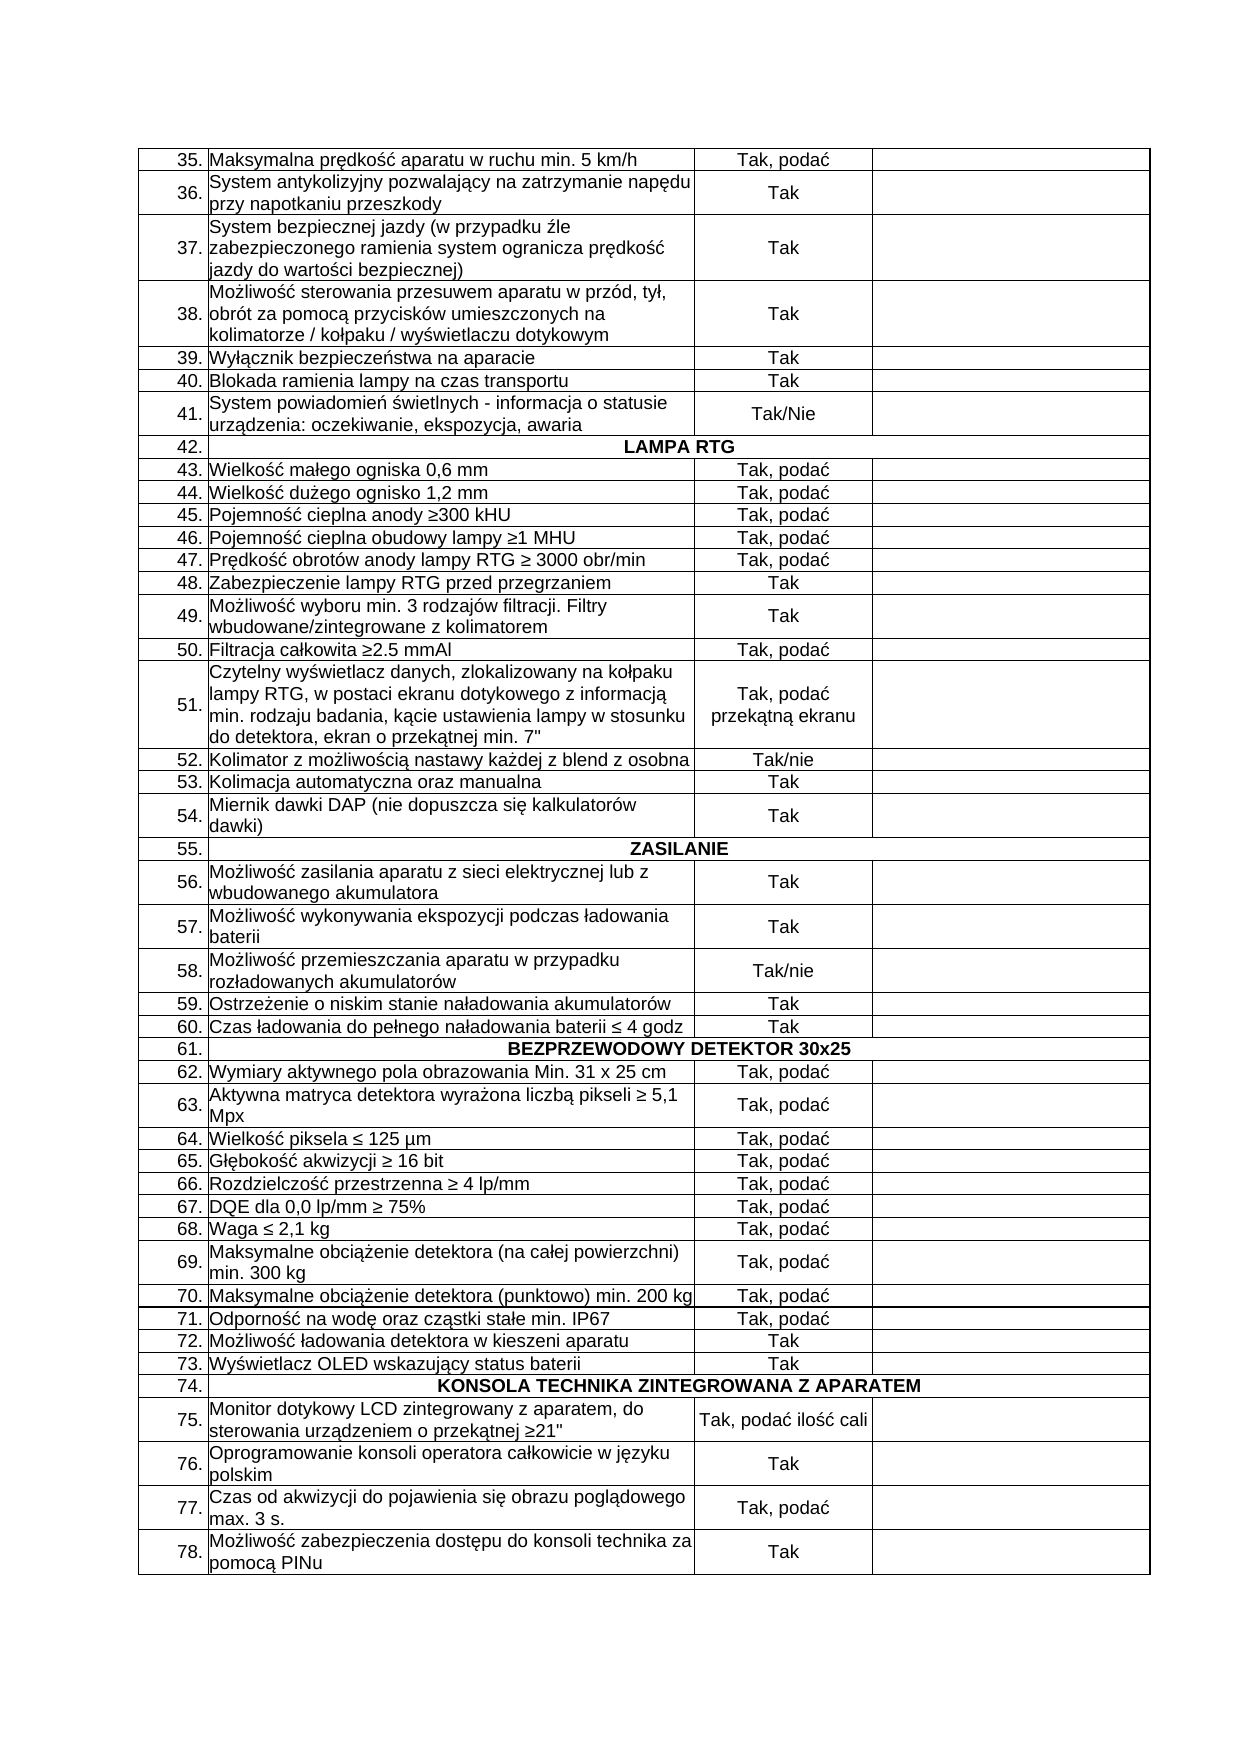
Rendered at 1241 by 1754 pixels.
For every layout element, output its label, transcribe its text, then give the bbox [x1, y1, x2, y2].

table_cell Tak [695, 595, 872, 638]
table_cell Tak, podać [695, 1173, 872, 1194]
table_cell [873, 1285, 1149, 1306]
table_cell [873, 861, 1149, 904]
table_cell [139, 1330, 208, 1352]
table_cell Wielkość piksela ≤ 125 µm [209, 1128, 694, 1149]
table_cell Tak, podać ilość cali [695, 1398, 872, 1441]
table_cell [139, 1061, 208, 1082]
table_cell Maksymalne obciążenie detektora (punktowo) min. 200 kg [209, 1285, 694, 1306]
table_cell Tak, podać [695, 459, 872, 480]
table_cell [139, 504, 208, 526]
table_cell Tak, podać [695, 1308, 872, 1329]
table_cell Tak/Nie [695, 392, 872, 435]
table_cell ZASILANIE [209, 838, 1149, 859]
table_cell [139, 1398, 208, 1441]
table_cell [139, 1486, 208, 1529]
table_cell [873, 1486, 1149, 1529]
table_cell Odporność na wodę oraz cząstki stałe min. IP67 [209, 1308, 694, 1329]
table_cell Tak, podać [695, 1084, 872, 1127]
table_cell [873, 504, 1149, 526]
table_cell DQE dla 0,0 lp/mm ≥ 75% [209, 1195, 694, 1217]
table_cell [139, 1128, 208, 1149]
table_cell [139, 639, 208, 660]
table_cell Głębokość akwizycji ≥ 16 bit [209, 1150, 694, 1172]
table_cell Pojemność cieplna anody ≥300 kHU [209, 504, 694, 526]
table_cell [139, 771, 208, 793]
table_cell [873, 1241, 1149, 1284]
table_cell Wyświetlacz OLED wskazujący status baterii [209, 1353, 694, 1374]
table_cell [139, 171, 208, 214]
table_cell Tak [695, 1530, 872, 1573]
table_cell Tak, podać [695, 1218, 872, 1239]
table_cell Tak [695, 215, 872, 280]
table_cell Oprogramowanie konsoli operatora całkowicie w języku polskim [209, 1442, 694, 1485]
table_cell Tak [695, 347, 872, 368]
table_cell Wielkość małego ogniska 0,6 mm [209, 459, 694, 480]
table_cell Tak [695, 905, 872, 948]
table_cell [873, 1016, 1149, 1037]
table_cell Tak, podać [695, 527, 872, 548]
table_cell Rozdzielczość przestrzenna ≥ 4 lp/mm [209, 1173, 694, 1194]
table_cell Tak [695, 771, 872, 793]
table_cell [139, 595, 208, 638]
table_cell [139, 1375, 208, 1397]
table_cell Tak, podać [695, 1241, 872, 1284]
table_cell [873, 905, 1149, 948]
table_cell Tak, podać [695, 549, 872, 571]
table_cell [873, 794, 1149, 837]
table_cell Tak, podać [695, 1150, 872, 1172]
table_cell [873, 993, 1149, 1014]
table_cell Tak, podać [695, 1195, 872, 1217]
table_cell Zabezpieczenie lampy RTG przed przegrzaniem [209, 572, 694, 593]
table_cell Tak [695, 572, 872, 593]
table_cell [139, 572, 208, 593]
table_cell [873, 1353, 1149, 1374]
table_cell Możliwość przemieszczania aparatu w przypadku rozładowanych akumulatorów [209, 949, 694, 992]
table_cell [873, 1195, 1149, 1217]
table_cell Blokada ramienia lampy na czas transportu [209, 370, 694, 391]
table_cell Wielkość dużego ognisko 1,2 mm [209, 481, 694, 503]
table_cell Tak, podać przekątną ekranu [695, 661, 872, 747]
table_cell [139, 1173, 208, 1194]
table_cell [139, 794, 208, 837]
table_cell [873, 215, 1149, 280]
table_cell [139, 1442, 208, 1485]
table_cell [139, 993, 208, 1014]
table_cell [873, 572, 1149, 593]
table_cell System bezpiecznej jazdy (w przypadku źle zabezpieczonego ramienia system ogranicza prędkość jazdy do wartości bezpiecznej) [209, 215, 694, 280]
table_cell Czas ładowania do pełnego naładowania baterii ≤ 4 godz [209, 1016, 694, 1037]
table_cell [873, 481, 1149, 503]
table_cell Tak [695, 861, 872, 904]
table_cell Tak [695, 370, 872, 391]
table_cell Możliwość zasilania aparatu z sieci elektrycznej lub z wbudowanego akumulatora [209, 861, 694, 904]
table_cell [873, 392, 1149, 435]
table_cell Prędkość obrotów anody lampy RTG ≥ 3000 obr/min [209, 549, 694, 571]
table_cell Tak/nie [695, 749, 872, 770]
table_cell System powiadomień świetlnych - informacja o statusie urządzenia: oczekiwanie, ekspozycja, awaria [209, 392, 694, 435]
table_cell Tak [695, 993, 872, 1014]
table_cell [873, 527, 1149, 548]
table_cell [139, 481, 208, 503]
table_cell [873, 639, 1149, 660]
table_cell Filtracja całkowita ≥2.5 mmAl [209, 639, 694, 660]
table_cell Możliwość zabezpieczenia dostępu do konsoli technika za pomocą PINu [209, 1530, 694, 1573]
table_cell [139, 436, 208, 458]
table_cell Możliwość ładowania detektora w kieszeni aparatu [209, 1330, 694, 1352]
table_cell BEZPRZEWODOWY DETEKTOR 30x25 [209, 1038, 1149, 1060]
table_cell Wymiary aktywnego pola obrazowania Min. 31 x 25 cm [209, 1061, 694, 1082]
table_cell [873, 1442, 1149, 1485]
table_cell [139, 905, 208, 948]
table_cell [873, 1398, 1149, 1441]
table_cell [139, 1084, 208, 1127]
table_cell Monitor dotykowy LCD zintegrowany z aparatem, do sterowania urządzeniem o przekątnej ≥21" [209, 1398, 694, 1441]
table_cell [873, 370, 1149, 391]
table_cell KONSOLA TECHNIKA ZINTEGROWANA Z APARATEM [209, 1375, 1149, 1397]
table_cell [139, 281, 208, 346]
table_cell Tak/nie [695, 949, 872, 992]
table_cell [139, 1241, 208, 1284]
table_cell [139, 838, 208, 859]
table_cell Możliwość sterowania przesuwem aparatu w przód, tył, obrót za pomocą przycisków umieszczonych na kolimatorze / kołpaku / wyświetlaczu dotykowym [209, 281, 694, 346]
table_cell [139, 1038, 208, 1060]
table_cell Tak, podać [695, 504, 872, 526]
table_cell Ostrzeżenie o niskim stanie naładowania akumulatorów [209, 993, 694, 1014]
table_cell Pojemność cieplna obudowy lampy ≥1 MHU [209, 527, 694, 548]
table_cell [873, 1173, 1149, 1194]
table_cell [139, 1016, 208, 1037]
table_cell [873, 1061, 1149, 1082]
table_cell Wyłącznik bezpieczeństwa na aparacie [209, 347, 694, 368]
table_cell [139, 347, 208, 368]
table_cell Aktywna matryca detektora wyrażona liczbą pikseli ≥ 5,1 Mpx [209, 1084, 694, 1127]
table_cell Tak, podać [695, 639, 872, 660]
table_cell [139, 370, 208, 391]
table_cell [139, 1285, 208, 1306]
table_cell [873, 1530, 1149, 1573]
table_cell [139, 549, 208, 571]
table_cell Tak [695, 1442, 872, 1485]
table_cell [873, 1084, 1149, 1127]
table_cell Możliwość wyboru min. 3 rodzajów filtracji. Filtry wbudowane/zintegrowane z kolimatorem [209, 595, 694, 638]
table_cell [873, 347, 1149, 368]
table_cell Tak [695, 281, 872, 346]
table_cell [873, 1128, 1149, 1149]
table_cell Tak [695, 171, 872, 214]
table_cell LAMPA RTG [209, 436, 1149, 458]
table_cell [139, 459, 208, 480]
table_cell Tak [695, 1330, 872, 1352]
table_cell [873, 771, 1149, 793]
table_cell [139, 215, 208, 280]
table_cell Czytelny wyświetlacz danych, zlokalizowany na kołpaku lampy RTG, w postaci ekranu dotykowego z informacją min. rodzaju badania, kącie ustawienia lampy w stosunku do detektora, ekran o przekątnej min. 7" [209, 661, 694, 747]
table_cell [139, 527, 208, 548]
table_cell [139, 1353, 208, 1374]
table_cell Możliwość wykonywania ekspozycji podczas ładowania baterii [209, 905, 694, 948]
table_cell [873, 1150, 1149, 1172]
table_cell Waga ≤ 2,1 kg [209, 1218, 694, 1239]
table_cell [873, 1330, 1149, 1352]
table_cell [873, 949, 1149, 992]
table_cell Tak, podać [695, 1128, 872, 1149]
table_cell Tak, podać [695, 1486, 872, 1529]
table_cell [139, 1530, 208, 1573]
table_cell [873, 595, 1149, 638]
table_cell [139, 1150, 208, 1172]
table_cell Tak, podać [695, 149, 872, 170]
table_cell Tak, podać [695, 1285, 872, 1306]
table_cell Tak, podać [695, 481, 872, 503]
table_cell [139, 1308, 208, 1329]
table_cell [873, 1308, 1149, 1329]
table_cell [139, 749, 208, 770]
table_cell Kolimator z możliwością nastawy każdej z blend z osobna [209, 749, 694, 770]
table_cell [873, 171, 1149, 214]
table_cell [139, 1218, 208, 1239]
table_cell Tak [695, 1353, 872, 1374]
table_cell Tak, podać [695, 1061, 872, 1082]
table_cell Tak [695, 794, 872, 837]
table_cell Kolimacja automatyczna oraz manualna [209, 771, 694, 793]
table_cell [873, 149, 1149, 170]
table_cell [139, 392, 208, 435]
table_cell [139, 149, 208, 170]
table_cell Czas od akwizycji do pojawienia się obrazu poglądowego max. 3 s. [209, 1486, 694, 1529]
table_cell [873, 1218, 1149, 1239]
table_cell [873, 281, 1149, 346]
table_cell [873, 549, 1149, 571]
table_cell [139, 1195, 208, 1217]
table_cell [139, 661, 208, 747]
table_cell [139, 861, 208, 904]
table_cell Miernik dawki DAP (nie dopuszcza się kalkulatorów dawki) [209, 794, 694, 837]
table_cell [873, 749, 1149, 770]
table_cell [873, 459, 1149, 480]
table_cell [873, 661, 1149, 747]
table_cell Maksymalna prędkość aparatu w ruchu min. 5 km/h [209, 149, 694, 170]
table_cell System antykolizyjny pozwalający na zatrzymanie napędu przy napotkaniu przeszkody [209, 171, 694, 214]
table_cell [139, 949, 208, 992]
table_cell Tak [695, 1016, 872, 1037]
table_cell Maksymalne obciążenie detektora (na całej powierzchni) min. 300 kg [209, 1241, 694, 1284]
